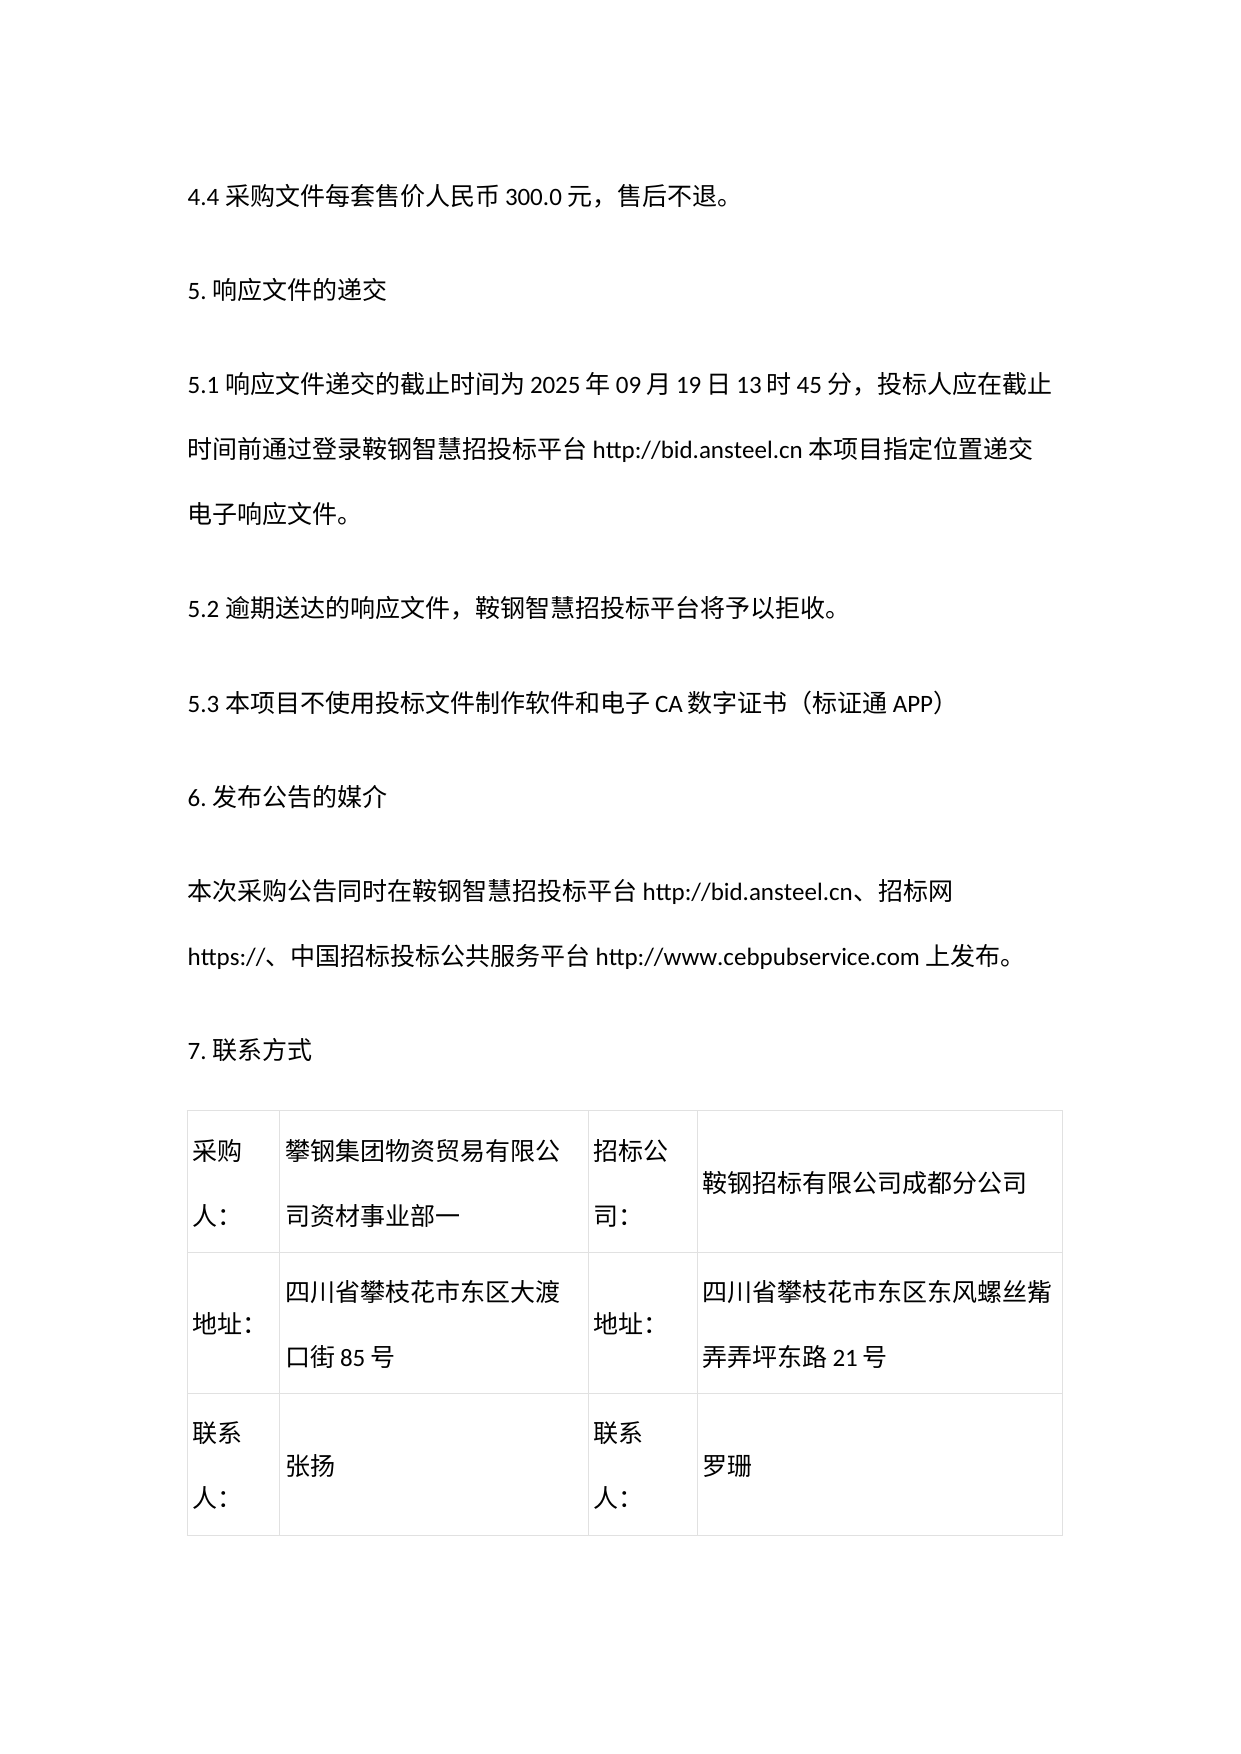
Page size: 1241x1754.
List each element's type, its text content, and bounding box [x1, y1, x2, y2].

table_cell 四川省攀枝花市东区大渡口街85号 [280, 1253, 588, 1393]
table_cell 地址： [589, 1253, 697, 1393]
text 4.4 采购文件每套售价人民币300.0元，售后不退。 [187, 162, 1053, 227]
table_cell 联系人： [589, 1394, 697, 1535]
table_cell 联系人： [188, 1394, 279, 1535]
text 5.2 逾期送达的响应文件，鞍钢智慧招投标平台将予以拒收。 [187, 574, 1053, 639]
text 5.3 本项目不使用投标文件制作软件和电子CA数字证书（标证通APP） [187, 669, 1053, 734]
text 5.1 响应文件递交的截止时间为2025年09月19日13时45分，投标人应在截止时间前通过登录鞍钢智慧招投标平台http://bid.ansteel.cn本项目指定位置递交电子响应文件。 [187, 350, 1053, 545]
table_cell 地址： [188, 1253, 279, 1393]
text 6. 发布公告的媒介 [187, 763, 1053, 828]
table_header 招标公司： [589, 1111, 697, 1252]
table_cell 张扬 [280, 1394, 588, 1535]
table_header 鞍钢招标有限公司成都分公司 [698, 1111, 1062, 1252]
table_header 攀钢集团物资贸易有限公司资材事业部一 [280, 1111, 588, 1252]
table_cell 罗珊 [698, 1394, 1062, 1535]
table_header 采购人： [188, 1111, 279, 1252]
text 7. 联系方式 [187, 1016, 1053, 1081]
text 5. 响应文件的递交 [187, 256, 1053, 321]
text 本次采购公告同时在鞍钢智慧招投标平台http://bid.ansteel.cn、招标网https://、中国招标投标公共服务平台http://www.cebpubservice.com上发布。 [187, 857, 1053, 987]
table_cell 四川省攀枝花市东区东风螺丝觜弄弄坪东路21号 [698, 1253, 1062, 1393]
